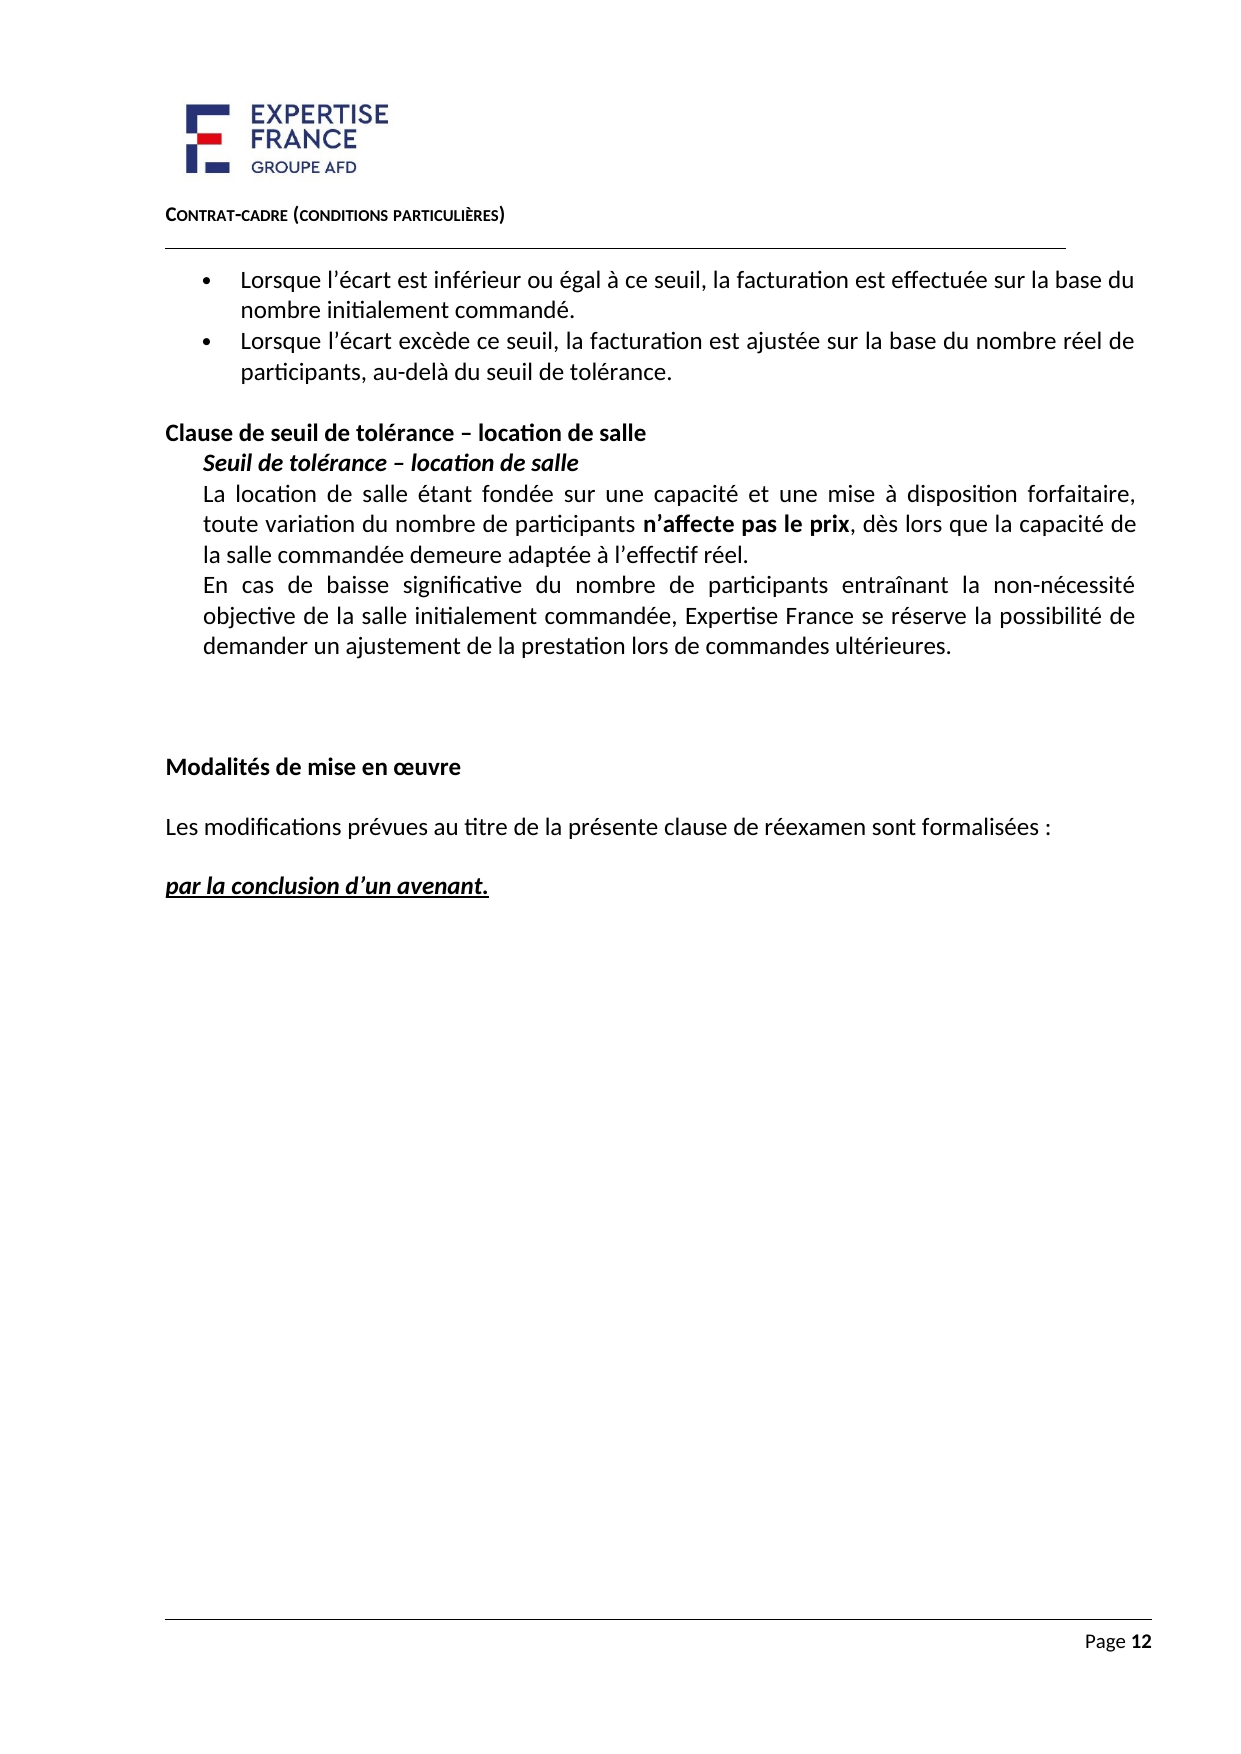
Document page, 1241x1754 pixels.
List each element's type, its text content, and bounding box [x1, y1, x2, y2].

text Modalités de mise en œuvre [165, 751, 1137, 782]
picture [165, 75, 412, 201]
text Seuil de tolérance – location de salle [203, 447, 1137, 478]
list Lorsque l’écart excède ce seuil, la facturation est ajustée sur la base du nombre réel de participants, au-delà du seuil de tolérance. [203, 325, 1137, 386]
text par la conclusion d’un avenant. [165, 871, 1137, 901]
text En cas de baisse significative du nombre de participants entraînant la non-nécessité objective de la salle initialement commandée, Expertise France se réserve la possibilité de demander un ajustement de la prestation lors de commandes ultérieures. [203, 569, 1137, 661]
text Clause de seuil de tolérance – location de salle [165, 417, 1137, 447]
list Lorsque l’écart est inférieur ou égal à ce seuil, la facturation est effectuée sur la base du nombre initialement commandé. [203, 264, 1137, 325]
text La location de salle étant fondée sur une capacité et une mise à disposition forfaitaire, toute variation du nombre de participants n’affecte pas le prix, dès lors que la capacité de la salle commandée demeure adaptée à l’effectif réel. [203, 478, 1137, 569]
text Les modifications prévues au titre de la présente clause de réexamen sont formalisées : [165, 811, 1137, 841]
